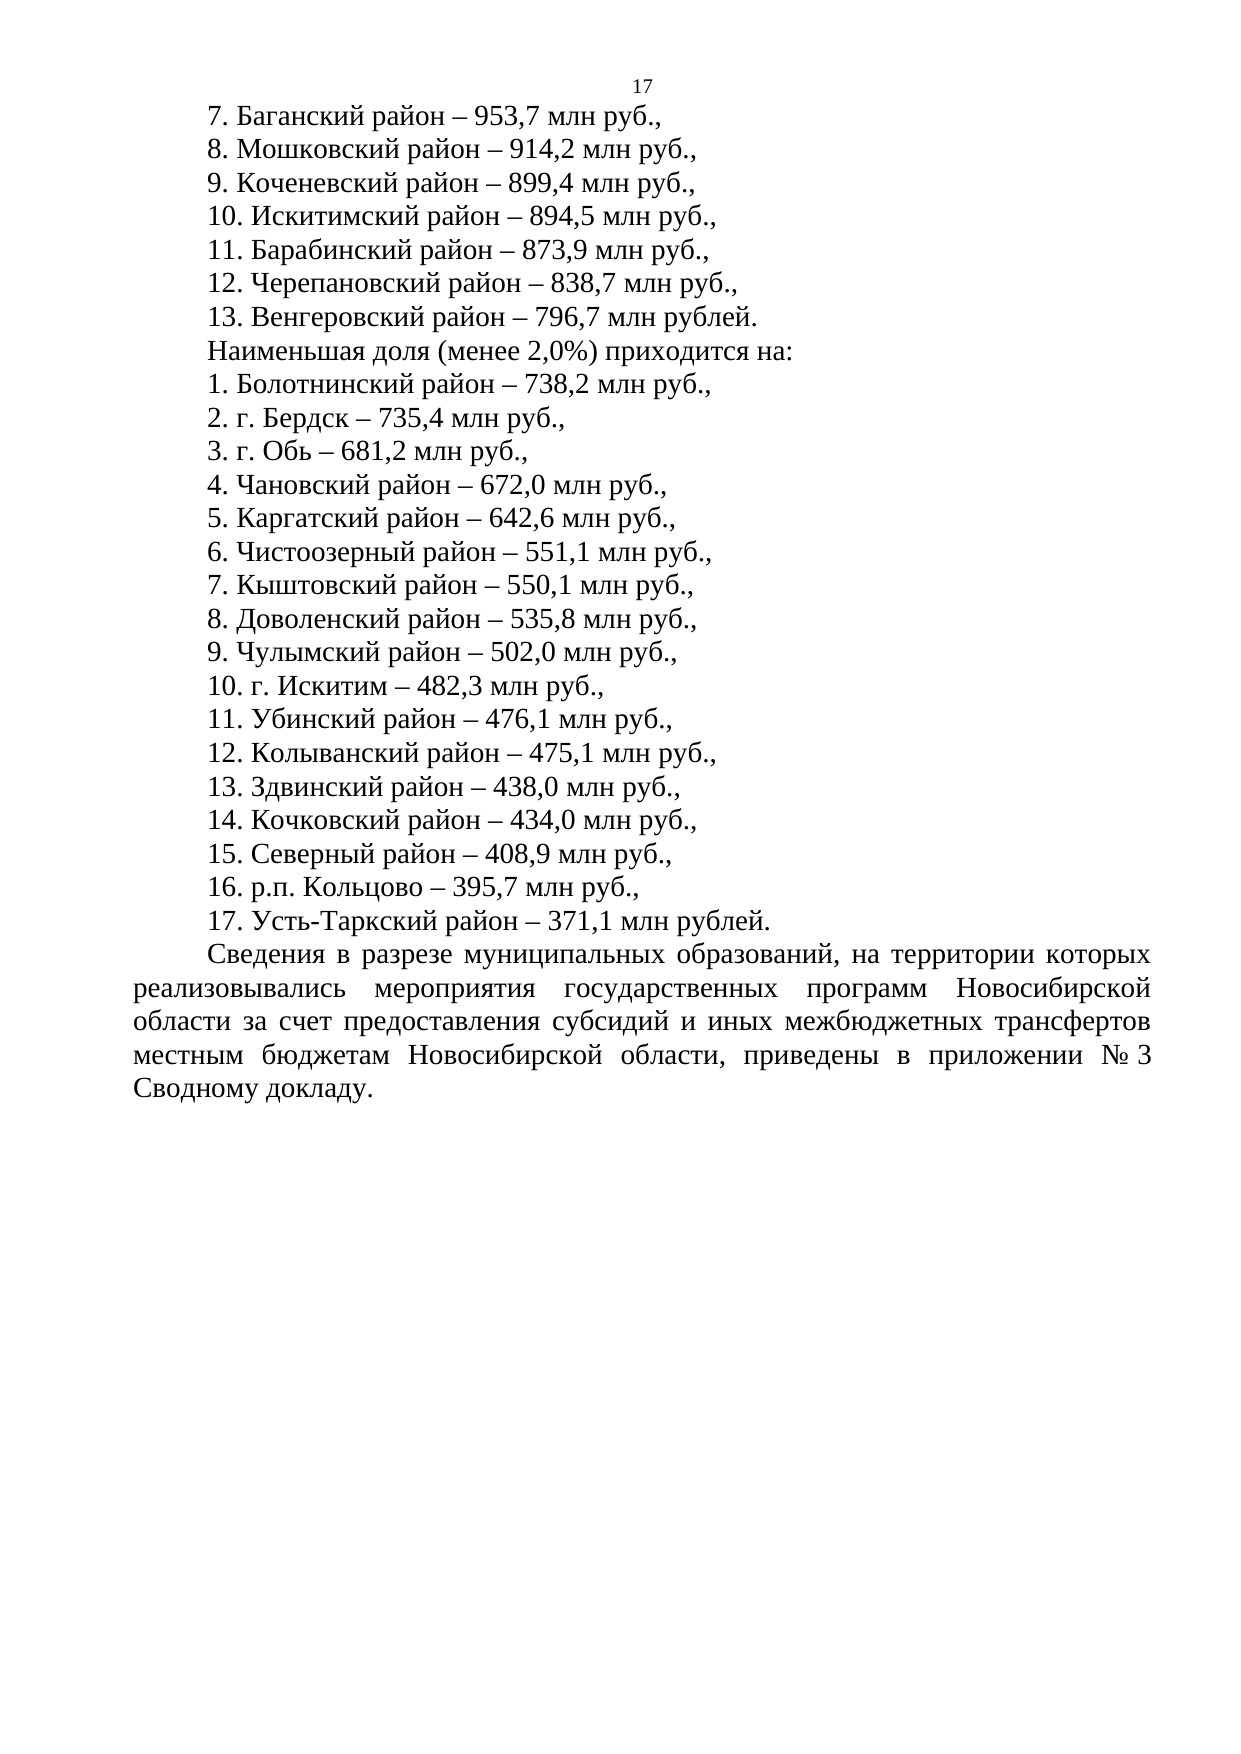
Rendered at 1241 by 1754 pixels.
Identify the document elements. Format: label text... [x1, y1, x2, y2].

text Наименьшая доля (менее 2,0%) приходится на: [133, 333, 1152, 366]
text 13. Здвинский район – 438,0 млн руб., [133, 769, 1152, 802]
text 8. Доволенский район – 535,8 млн руб., [133, 601, 1152, 634]
text 17. Усть-Таркский район – 371,1 млн рублей. [133, 903, 1152, 936]
text 6. Чистоозерный район – 551,1 млн руб., [133, 534, 1152, 567]
text 9. Коченевский район – 899,4 млн руб., [133, 165, 1152, 198]
text 15. Северный район – 408,9 млн руб., [133, 836, 1152, 869]
text 13. Венгеровский район – 796,7 млн рублей. [133, 299, 1152, 333]
text 12. Черепановский район – 838,7 млн руб., [133, 266, 1152, 299]
text 7. Кыштовский район – 550,1 млн руб., [133, 567, 1152, 601]
text 7. Баганский район – 953,7 млн руб., [133, 98, 1152, 131]
text 1. Болотнинский район – 738,2 млн руб., [133, 366, 1152, 400]
text 3. г. Обь – 681,2 млн руб., [133, 433, 1152, 467]
text 14. Кочковский район – 434,0 млн руб., [133, 802, 1152, 836]
text 10. Искитимский район – 894,5 млн руб., [133, 198, 1152, 232]
text 5. Каргатский район – 642,6 млн руб., [133, 500, 1152, 534]
text 2. г. Бердск – 735,4 млн руб., [133, 400, 1152, 433]
text 4. Чановский район – 672,0 млн руб., [133, 467, 1152, 500]
text 11. Убинский район – 476,1 млн руб., [133, 702, 1152, 735]
text 16. р.п. Кольцово – 395,7 млн руб., [133, 869, 1152, 903]
text 10. г. Искитим – 482,3 млн руб., [133, 668, 1152, 702]
text 8. Мошковский район – 914,2 млн руб., [133, 131, 1152, 165]
text 12. Колыванский район – 475,1 млн руб., [133, 735, 1152, 769]
text 11. Барабинский район – 873,9 млн руб., [133, 232, 1152, 266]
text 9. Чулымский район – 502,0 млн руб., [133, 634, 1152, 668]
text Сведения в разрезе муниципальных образований, на территории которых реализовывались мероприятия государственных программ Новосибирской области за счет предоставления субсидий и иных межбюджетных трансфертов местным бюджетам Новосибирской области, приведены в приложении № 3 Сводному докладу. [133, 936, 1152, 1104]
